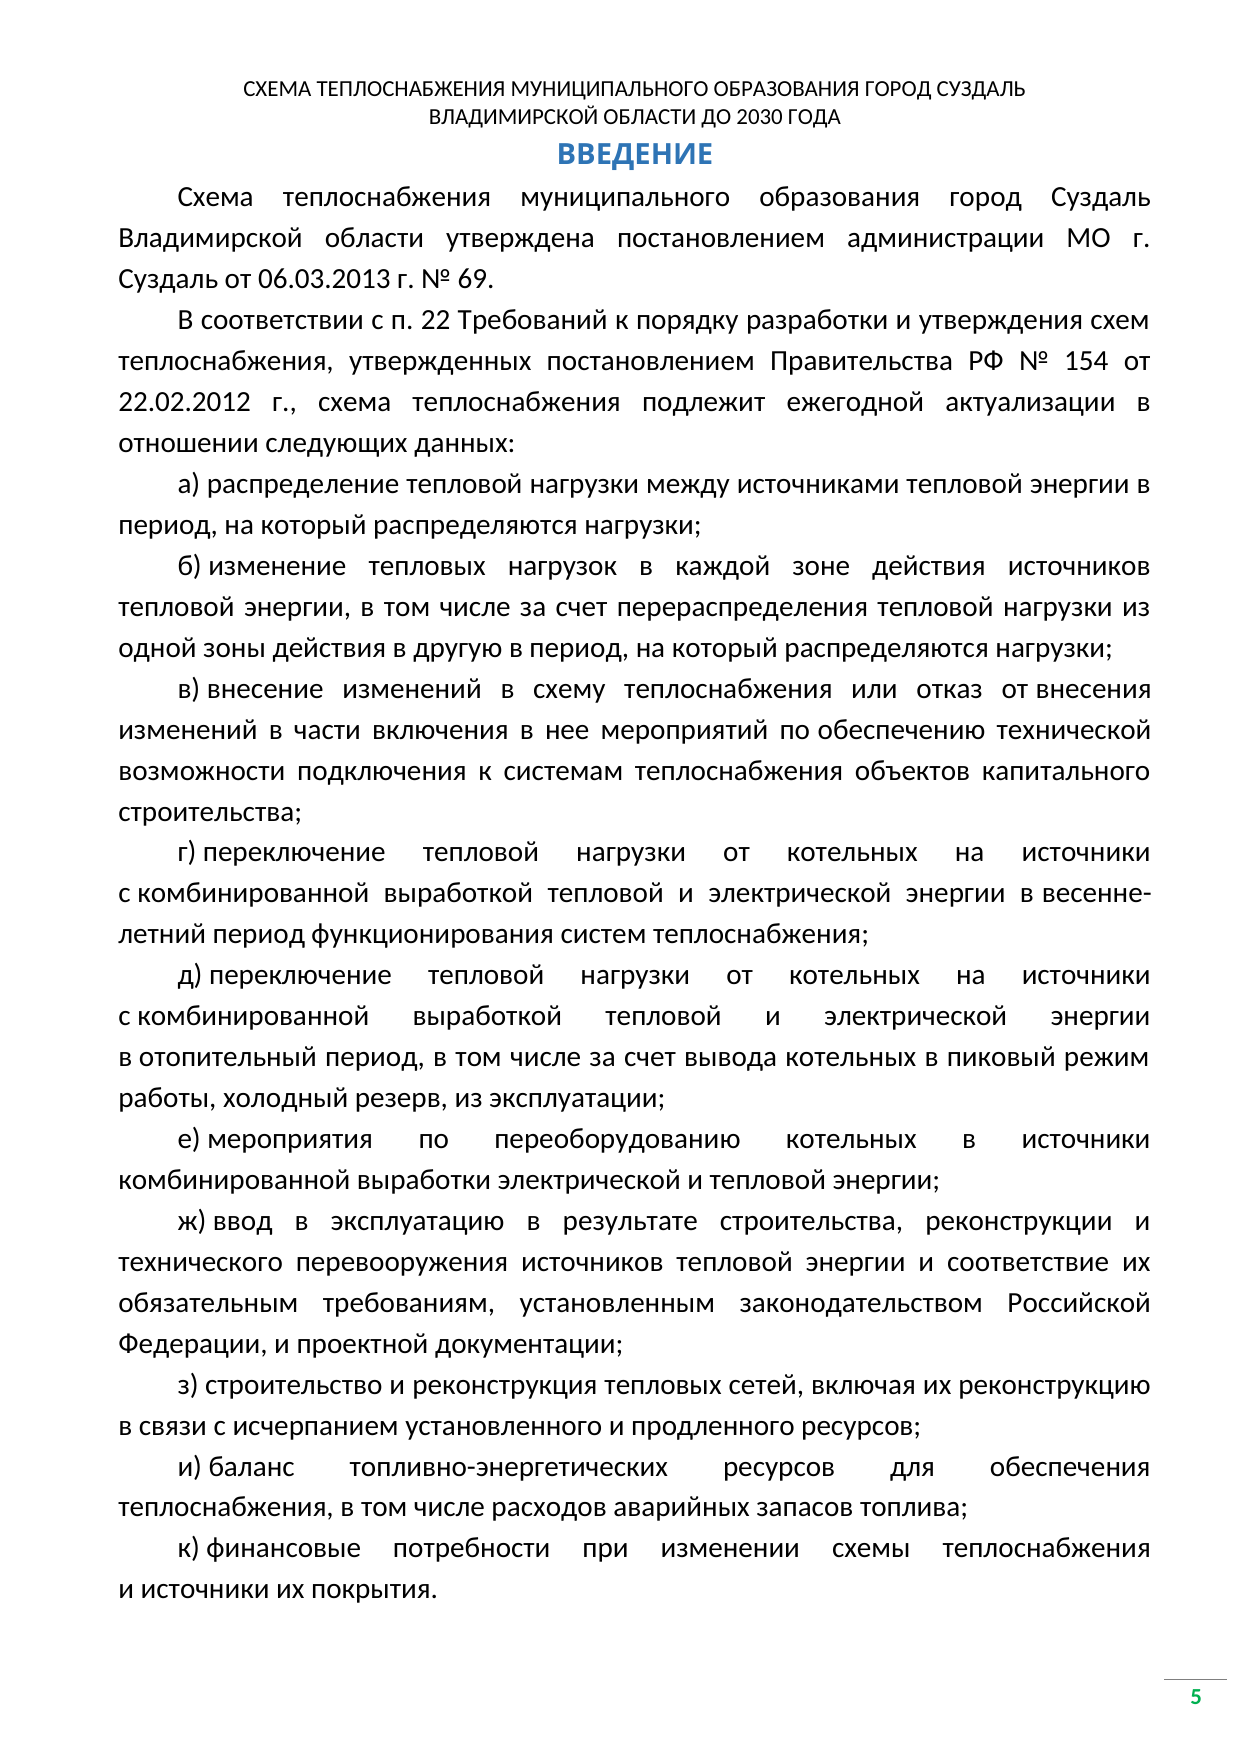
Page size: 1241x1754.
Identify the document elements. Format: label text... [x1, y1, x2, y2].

text е) мероприятия по переоборудованию котельных в источники комбинированной выработки электрической и тепловой энергии; [118, 1120, 1152, 1197]
text з) строительство и реконструкция тепловых сетей, включая их реконструкцию в связи с исчерпанием установленного и продленного ресурсов; [118, 1366, 1152, 1442]
text Схема теплоснабжения муниципального образования город Суздаль Владимирской области утверждена постановлением администрации МО г. Суздаль от 06.03.2013 г. № 69. [118, 178, 1152, 296]
text и) баланс топливно-энергетических ресурсов для обеспечения теплоснабжения, в том числе расходов аварийных запасов топлива; [118, 1448, 1152, 1524]
text в) внесение изменений в схему теплоснабжения или отказ от внесения изменений в части включения в нее мероприятий по обеспечению технической возможности подключения к системам теплоснабжения объектов капитального строительства; [118, 670, 1152, 828]
text б) изменение тепловых нагрузок в каждой зоне действия источников тепловой энергии, в том числе за счет перераспределения тепловой нагрузки из одной зоны действия в другую в период, на который распределяются нагрузки; [118, 547, 1152, 664]
subtitle ВВЕДЕНИЕ [118, 133, 1152, 173]
text а) распределение тепловой нагрузки между источниками тепловой энергии в период, на который распределяются нагрузки; [118, 465, 1152, 542]
text д) переключение тепловой нагрузки от котельных на источники с комбинированной выработкой тепловой и электрической энергии в отопительный период, в том числе за счет вывода котельных в пиковый режим работы, холодный резерв, из эксплуатации; [118, 956, 1152, 1115]
text к) финансовые потребности при изменении схемы теплоснабжения и источники их покрытия. [118, 1529, 1152, 1606]
text ж) ввод в эксплуатацию в результате строительства, реконструкции и технического перевооружения источников тепловой энергии и соответствие их обязательным требованиям, установленным законодательством Российской Федерации, и проектной документации; [118, 1202, 1152, 1360]
text г) переключение тепловой нагрузки от котельных на источники с комбинированной выработкой тепловой и электрической энергии в весенне-летний период функционирования систем теплоснабжения; [118, 833, 1152, 951]
text В соответствии с п. 22 Требований к порядку разработки и утверждения схем теплоснабжения, утвержденных постановлением Правительства РФ № 154 от 22.02.2012 г., схема теплоснабжения подлежит ежегодной актуализации в отношении следующих данных: [118, 301, 1152, 460]
